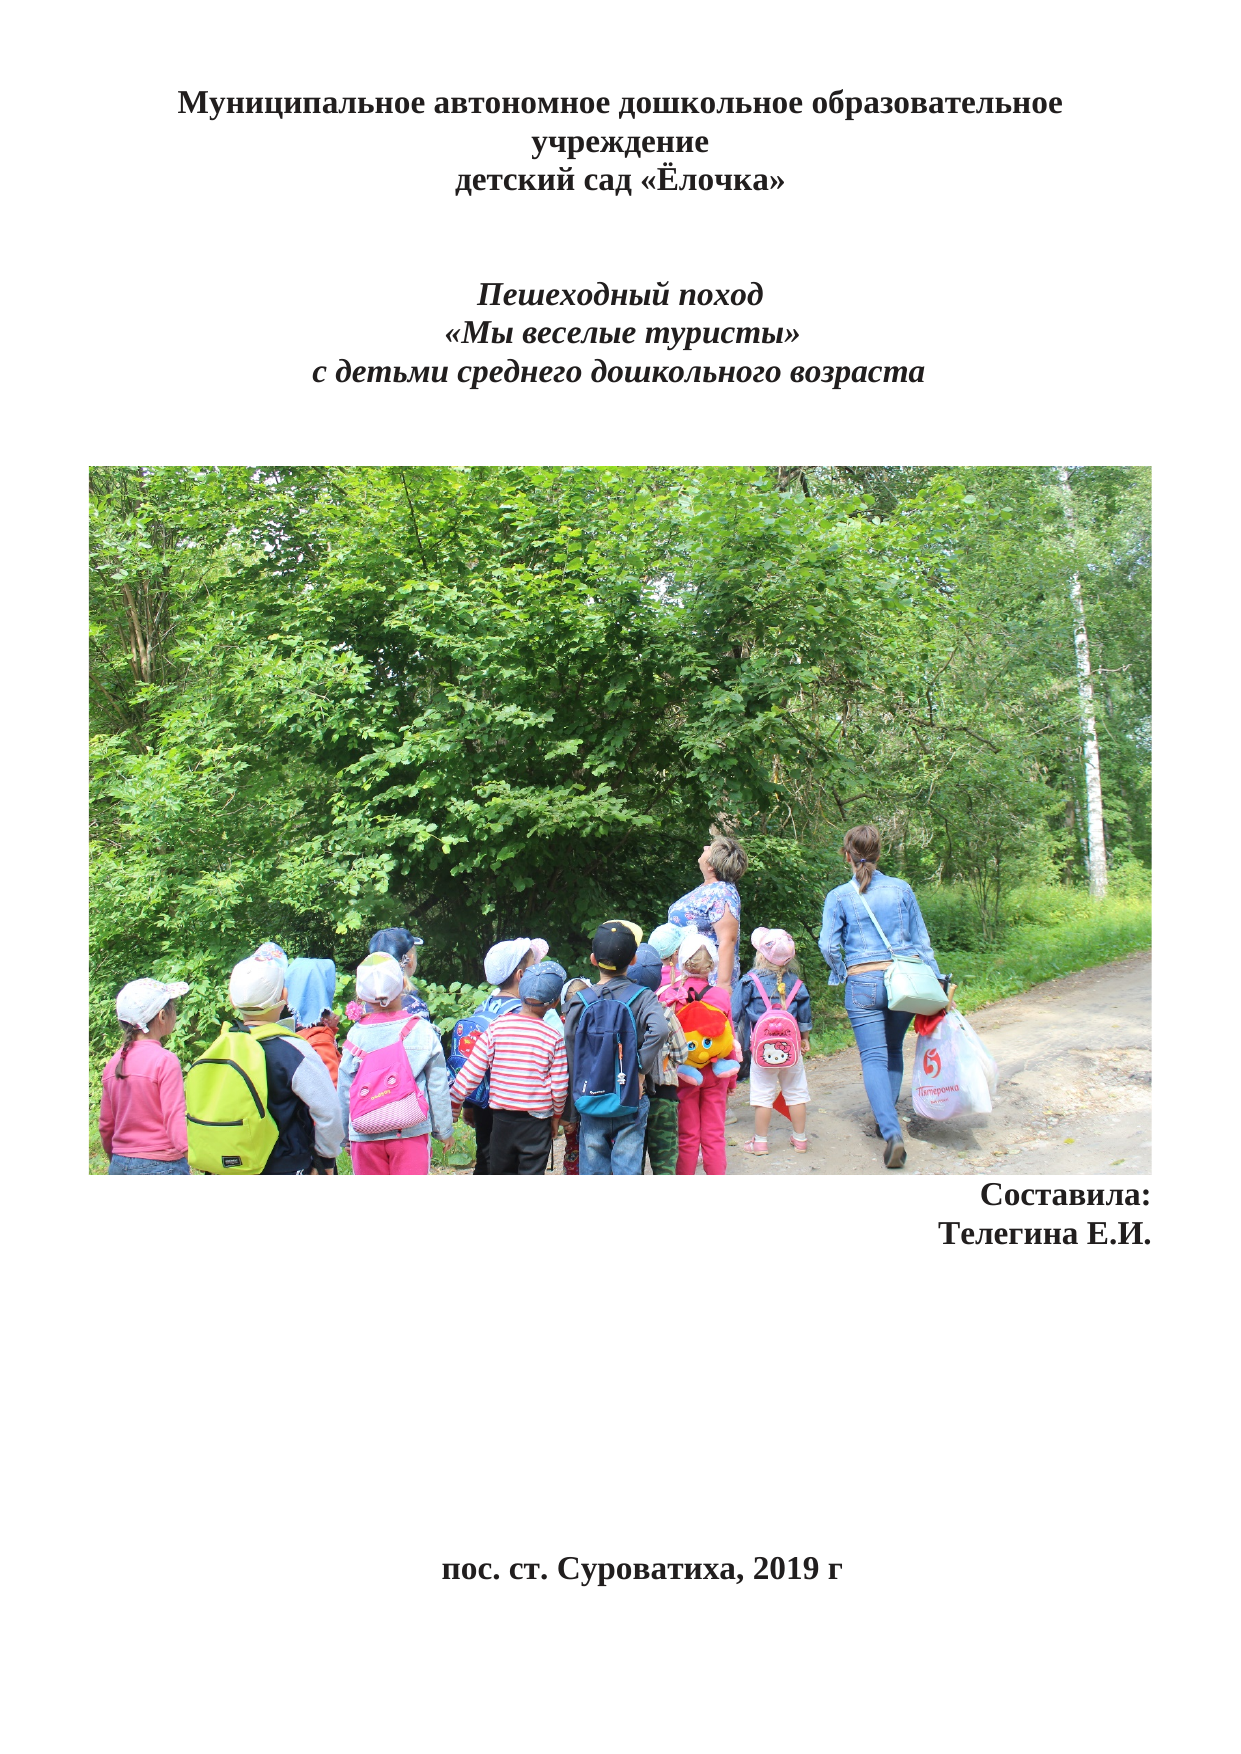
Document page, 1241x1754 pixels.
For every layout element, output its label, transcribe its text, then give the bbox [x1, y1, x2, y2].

text с детьми среднего дошкольного возраста [89, 351, 1152, 389]
text «Мы веселые туристы» [89, 313, 1152, 351]
text Составила: Телегина Е.И. [89, 1175, 1152, 1251]
text детский сад «Ёлочка» [89, 159, 1152, 198]
picture [88, 466, 1152, 1175]
text Пешеходный поход [89, 274, 1152, 313]
text Муниципальное автономное дошкольное образовательное учреждение [89, 83, 1152, 159]
text пос. ст. Суроватиха, 2019 г [89, 1548, 1152, 1586]
